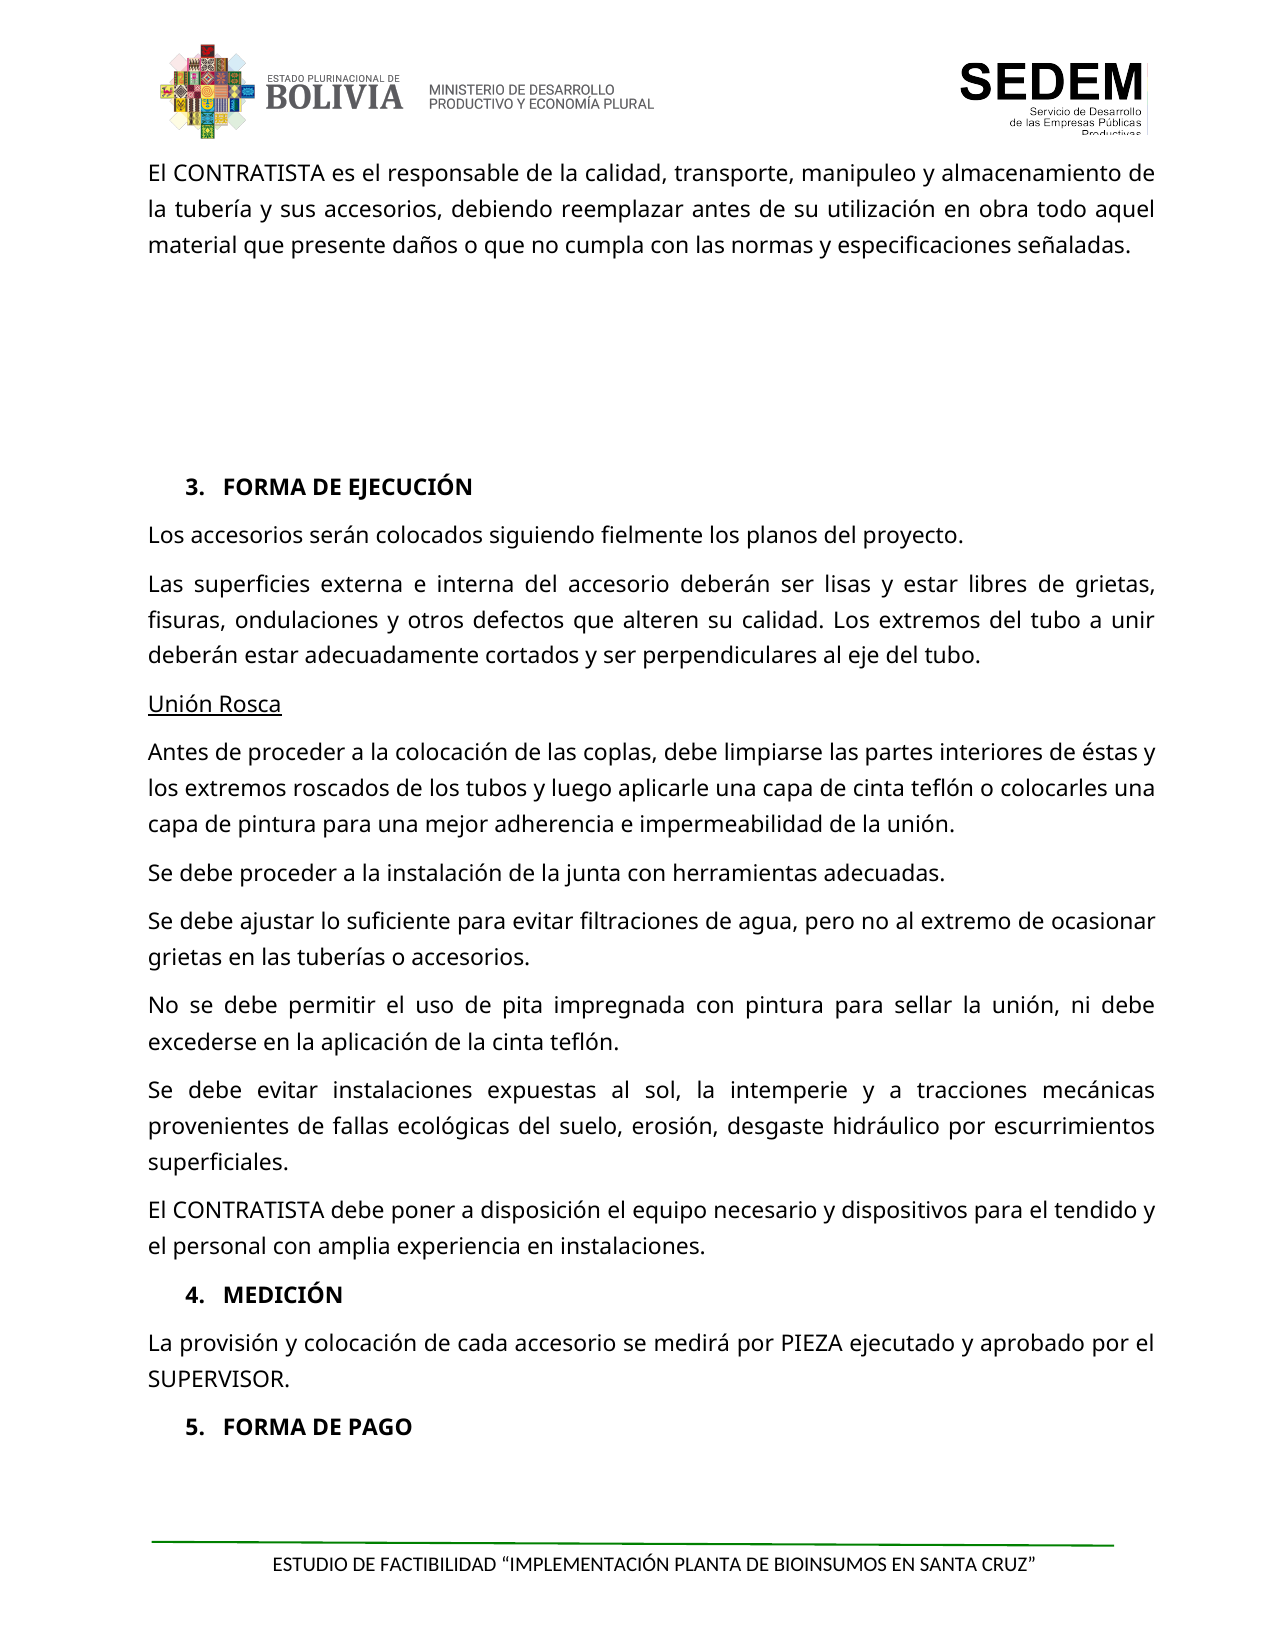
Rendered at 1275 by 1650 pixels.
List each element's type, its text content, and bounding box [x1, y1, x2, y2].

text El CONTRATISTA debe poner a disposición el equipo necesario y dispositivos para el tendido y el personal con amplia experiencia en instalaciones. [148, 1194, 1157, 1261]
text Unión Rosca [148, 688, 1157, 719]
text Se debe evitar instalaciones expuestas al sol, la intemperie y a tracciones mecánicas provenientes de fallas ecológicas del suelo, erosión, desgaste hidráulico por escurrimientos superficiales. [148, 1074, 1157, 1177]
picture [960, 62, 1148, 135]
text Se debe proceder a la instalación de la junta con herramientas adecuadas. [148, 857, 1157, 888]
list FORMA DE PAGO [185, 1411, 1157, 1443]
text Los accesorios serán colocados siguiendo fielmente los planos del proyecto. [148, 519, 1157, 550]
picture [147, 31, 654, 152]
text No se debe permitir el uso de pita impregnada con pintura para sellar la unión, ni debe excederse en la aplicación de la cinta teflón. [148, 989, 1157, 1057]
text Se debe ajustar lo suficiente para evitar filtraciones de agua, pero no al extremo de ocasionar grietas en las tuberías o accesorios. [148, 905, 1157, 972]
text Antes de proceder a la colocación de las coplas, debe limpiarse las partes interiores de éstas y los extremos roscados de los tubos y luego aplicarle una capa de cinta teflón o colocarles una capa de pintura para una mejor adherencia e impermeabilidad de la unión. [148, 736, 1157, 839]
list FORMA DE EJECUCIÓN [185, 471, 1157, 502]
text La provisión y colocación de cada accesorio se medirá por PIEZA ejecutado y aprobado por el SUPERVISOR. [148, 1327, 1157, 1394]
text El CONTRATISTA es el responsable de la calidad, transporte, manipuleo y almacenamiento de la tubería y sus accesorios, debiendo reemplazar antes de su utilización en obra todo aquel material que presente daños o que no cumpla con las normas y especificaciones señaladas. [148, 118, 1157, 260]
list MEDICIÓN [185, 1278, 1157, 1310]
text Las superficies externa e interna del accesorio deberán ser lisas y estar libres de grietas, fisuras, ondulaciones y otros defectos que alteren su calidad. Los extremos del tubo a unir deberán estar adecuadamente cortados y ser perpendiculares al eje del tubo. [148, 568, 1157, 671]
